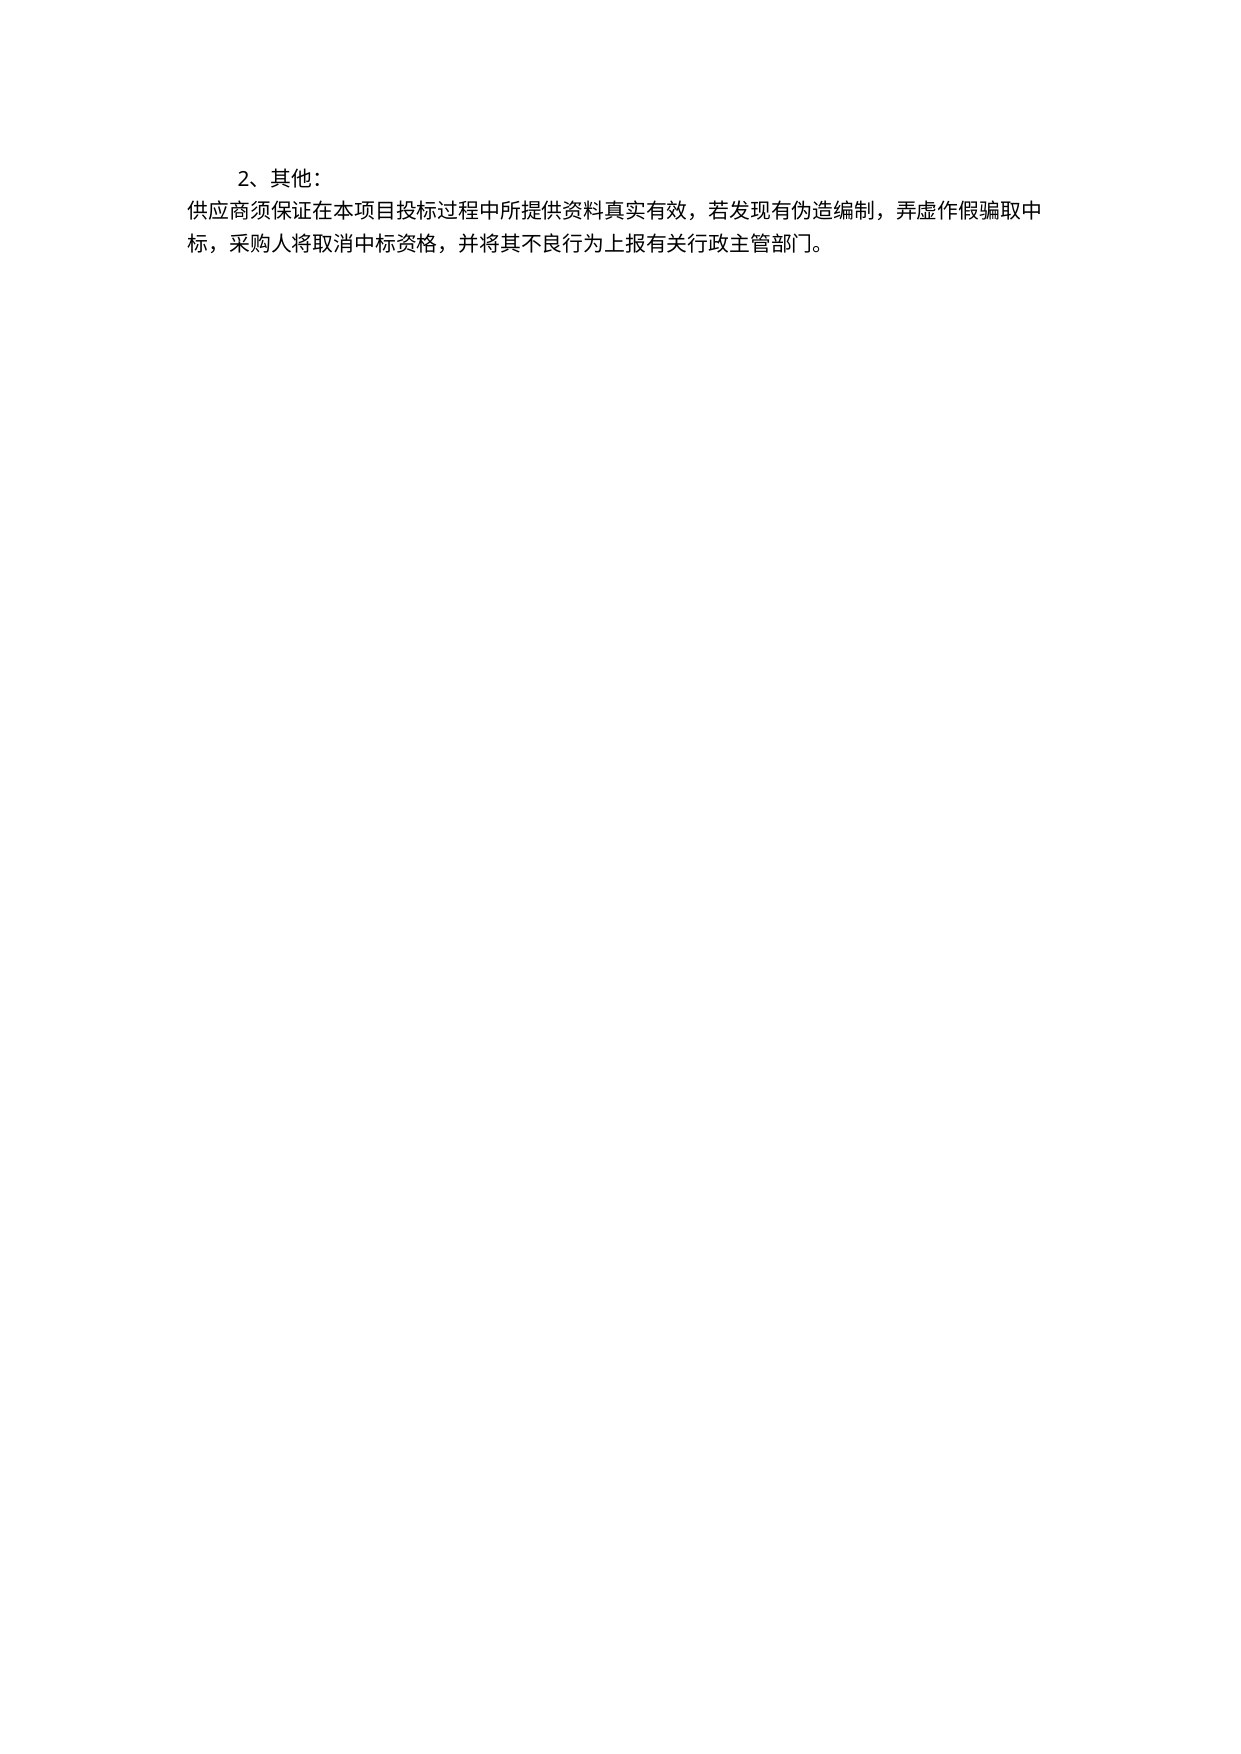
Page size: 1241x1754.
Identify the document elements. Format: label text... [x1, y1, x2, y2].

text 2、其他： [187, 162, 1053, 194]
text 供应商须保证在本项目投标过程中所提供资料真实有效，若发现有伪造编制，弄虚作假骗取中标，采购人将取消中标资格，并将其不良行为上报有关行政主管部门。 [187, 194, 1053, 259]
